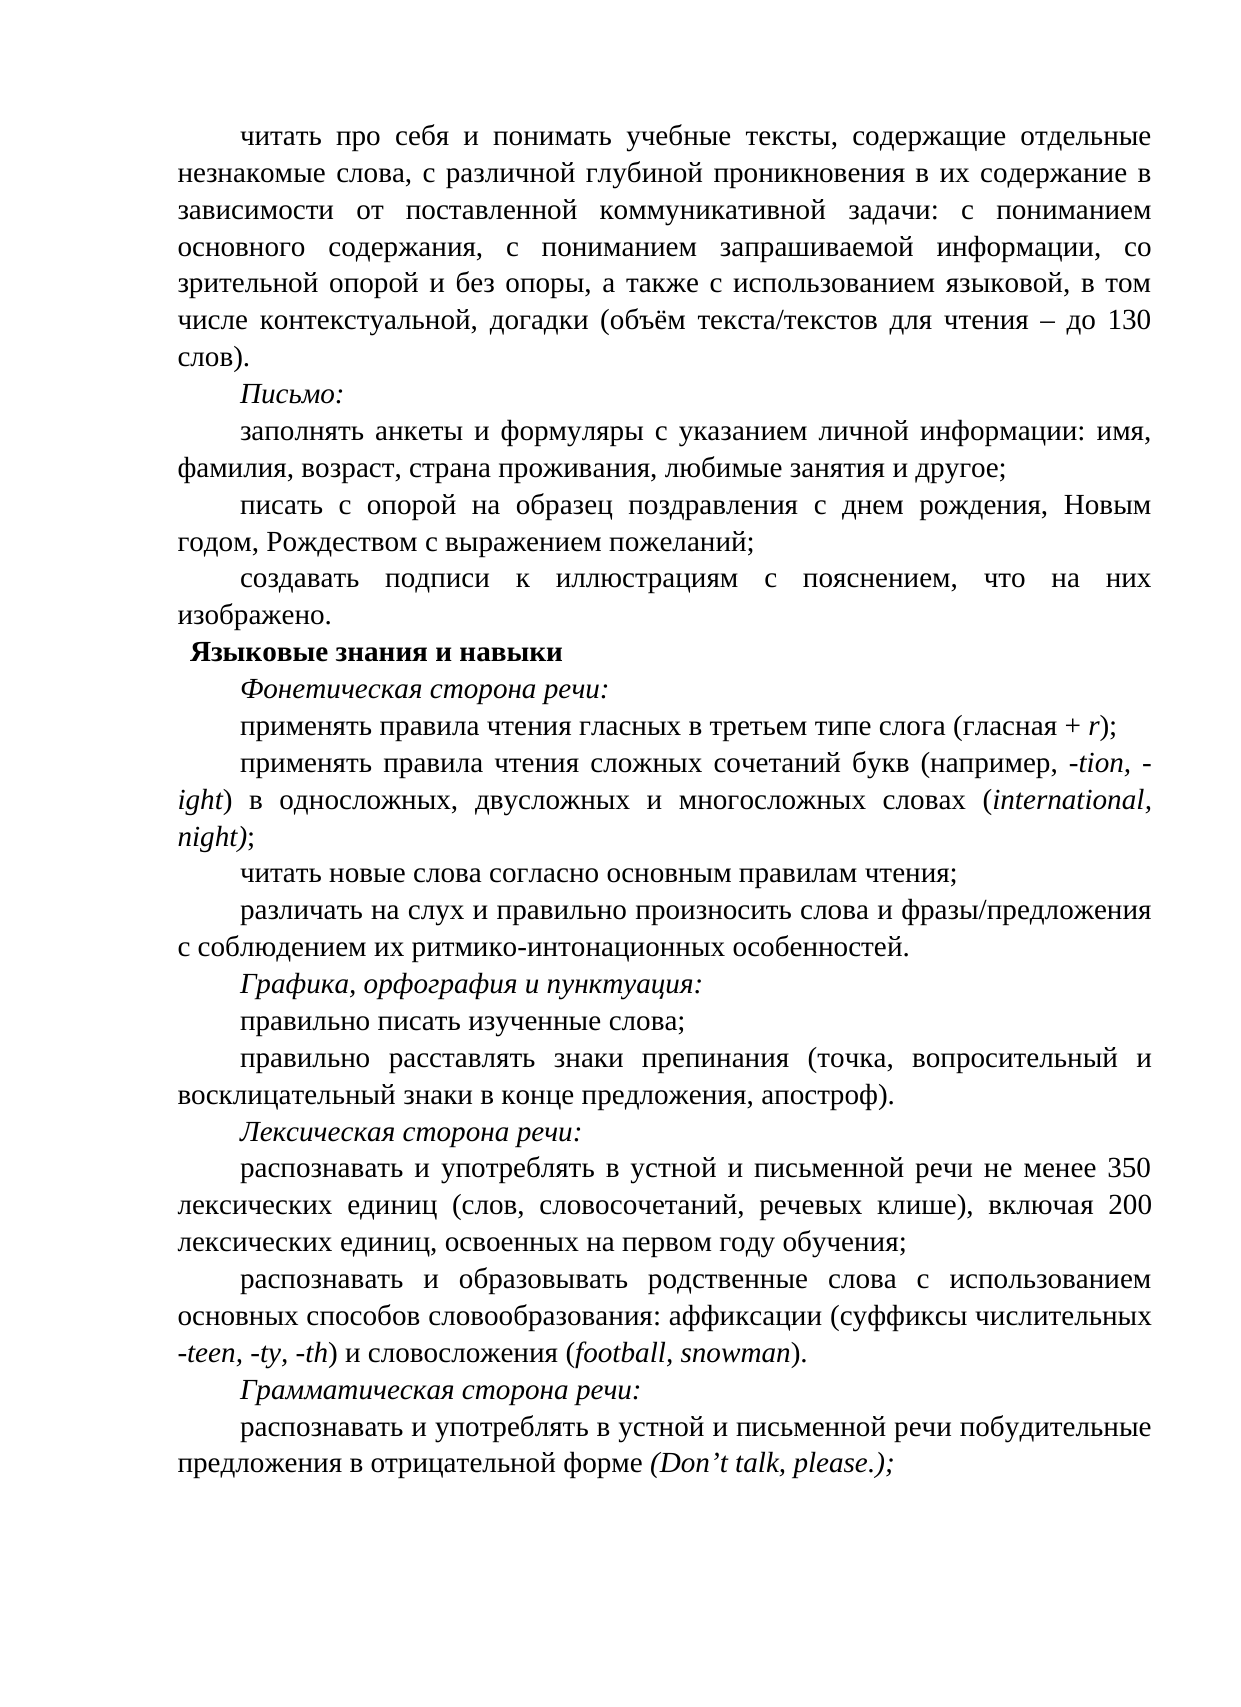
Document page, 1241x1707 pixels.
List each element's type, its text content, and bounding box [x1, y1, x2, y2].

text различать на слух и правильно произносить слова и фразы/предложения с соблюдением их ритмико-интонационных особенностей. [177, 892, 1152, 963]
text правильно писать изученные слова; [177, 1003, 1152, 1037]
text Фонетическая сторона речи: [177, 671, 1152, 705]
text заполнять анкеты и формуляры с указанием личной информации: имя, фамилия, возраст, страна проживания, любимые занятия и другое; [177, 413, 1152, 483]
text распознавать и употреблять в устной и письменной речи не менее 350 лексических единиц (слов, словосочетаний, речевых клише), включая 200 лексических единиц, освоенных на первом году обучения; [177, 1151, 1152, 1258]
text создавать подписи к иллюстрациям с пояснением, что на них изображено. [177, 561, 1152, 631]
text Языковые знания и навыки [190, 634, 1152, 668]
text читать новые слова согласно основным правилам чтения; [177, 856, 1152, 889]
text Графика, орфография и пунктуация: [177, 966, 1152, 1000]
text правильно расставлять знаки препинания (точка, вопросительный и восклицательный знаки в конце предложения, апостроф). [177, 1040, 1152, 1110]
text читать про себя и понимать учебные тексты, содержащие отдельные незнакомые слова, с различной глубиной проникновения в их содержание в зависимости от поставленной коммуникативной задачи: с пониманием основного содержания, с пониманием запрашиваемой информации, со зрительной опорой и без опоры, а также с использованием языковой, в том числе контекстуальной, догадки (объём текста/текстов для чтения – до 130 слов). [177, 118, 1152, 373]
text писать с опорой на образец поздравления с днем рождения, Новым годом, Рождеством с выражением пожеланий; [177, 487, 1152, 557]
text Грамматическая сторона речи: [177, 1372, 1152, 1405]
text применять правила чтения гласных в третьем типе слога (гласная + r); [177, 708, 1152, 742]
text Лексическая сторона речи: [177, 1114, 1152, 1147]
text распознавать и употреблять в устной и письменной речи побудительные предложения в отрицательной форме (Don’t talk, please.); [177, 1409, 1152, 1479]
text распознавать и образовывать родственные слова с использованием основных способов словообразования: аффиксации (суффиксы числительных -teen, -ty, -th) и словосложения (football, snowman). [177, 1261, 1152, 1368]
text Письмо: [177, 376, 1152, 410]
text применять правила чтения сложных сочетаний букв (например, -tion, -ight) в односложных, двусложных и многосложных словах (international, night); [177, 745, 1152, 852]
